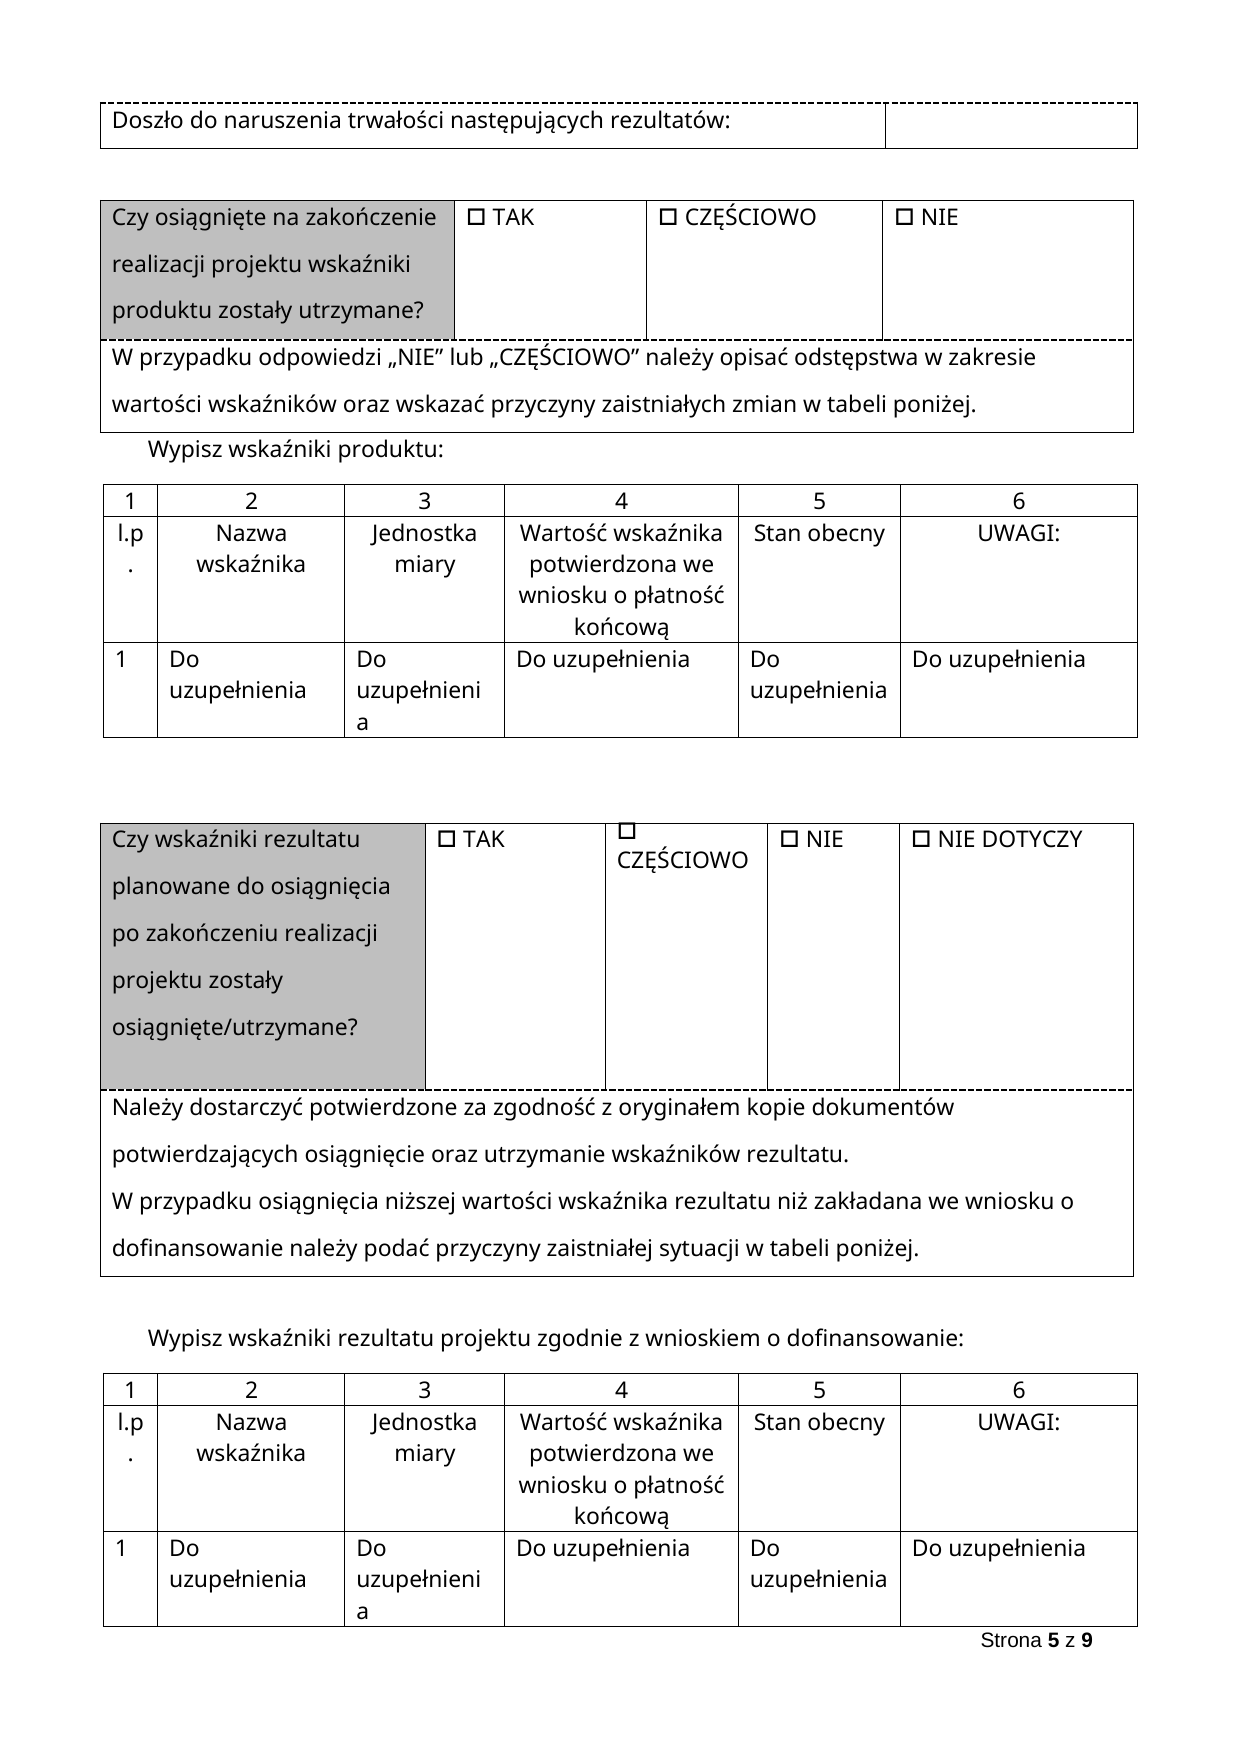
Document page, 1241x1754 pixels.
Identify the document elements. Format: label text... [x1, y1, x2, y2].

table_header NIE DOTYCZY [900, 824, 1133, 1089]
table_header 1 [104, 485, 157, 516]
table_cell l.p. [104, 517, 157, 642]
table_cell Do uzupełnienia [901, 1532, 1137, 1626]
table_header NIE [768, 824, 899, 1089]
table_cell Do uzupełnienia [345, 643, 504, 737]
table_header 3 [345, 1374, 504, 1405]
table_header Czy wskaźniki rezultatu planowane do osiągnięcia po zakończeniu realizacji projektu zostały osiągnięte/utrzymane? [101, 824, 425, 1089]
table_header 2 [158, 485, 344, 516]
table_header 1 [104, 1374, 157, 1405]
table_cell Do uzupełnienia [158, 1532, 344, 1626]
table_header Czy osiągnięte na zakończenie realizacji projektu wskaźniki produktu zostały utrzymane? [101, 201, 454, 339]
table_cell Wartość wskaźnika potwierdzona we wniosku o płatność końcową [505, 1406, 738, 1531]
table_cell Do uzupełnienia [739, 643, 900, 737]
table_header TAK [455, 201, 646, 339]
table_header 5 [739, 1374, 900, 1405]
table_header 4 [505, 1374, 738, 1405]
table_cell Jednostka miary [345, 1406, 504, 1531]
table_cell 1 [104, 643, 157, 737]
table_cell Do uzupełnienia [739, 1532, 900, 1626]
table_header CZĘŚCIOWO [647, 201, 882, 339]
table_cell W przypadku odpowiedzi „NIE” lub „CZĘŚCIOWO” należy opisać odstępstwa w zakresie wartości wskaźników oraz wskazać przyczyny zaistniałych zmian w tabeli poniżej. [101, 339, 1133, 432]
table_header 6 [901, 485, 1137, 516]
text Wypisz wskaźniki produktu: [148, 433, 1093, 464]
table_cell 1 [104, 1532, 157, 1626]
table_cell Do uzupełnienia [158, 643, 344, 737]
table_header NIE [883, 201, 1133, 339]
table_cell l.p. [104, 1406, 157, 1531]
table_header 5 [739, 485, 900, 516]
table_cell [886, 102, 1137, 148]
table_cell Należy dostarczyć potwierdzone za zgodność z oryginałem kopie dokumentów potwierdzających osiągnięcie oraz utrzymanie wskaźników rezultatu. W przypadku osiągnięcia niższej wartości wskaźnika rezultatu niż zakładana we wniosku o dofinansowanie należy podać przyczyny zaistniałej sytuacji w tabeli poniżej. [101, 1089, 1133, 1276]
table_cell Wartość wskaźnika potwierdzona we wniosku o płatność końcową [505, 517, 738, 642]
table_cell Do uzupełnienia [345, 1532, 504, 1626]
table_header CZĘŚCIOWO [606, 824, 767, 1089]
table_cell Nazwa wskaźnika [158, 1406, 344, 1531]
table_cell Do uzupełnienia [505, 1532, 738, 1626]
table_cell UWAGI: [901, 1406, 1137, 1531]
table_header 3 [345, 485, 504, 516]
table_cell UWAGI: [901, 517, 1137, 642]
table_cell Stan obecny [739, 517, 900, 642]
table_cell Doszło do naruszenia trwałości następujących rezultatów: [101, 102, 885, 148]
table_header TAK [426, 824, 605, 1089]
text Wypisz wskaźniki rezultatu projektu zgodnie z wnioskiem o dofinansowanie: [148, 1322, 1093, 1353]
table_cell Nazwa wskaźnika [158, 517, 344, 642]
table_header 2 [158, 1374, 344, 1405]
table_cell Jednostka miary [345, 517, 504, 642]
table_header 4 [505, 485, 738, 516]
table_cell Stan obecny [739, 1406, 900, 1531]
table_cell Do uzupełnienia [901, 643, 1137, 737]
table_cell Do uzupełnienia [505, 643, 738, 737]
table_header 6 [901, 1374, 1137, 1405]
